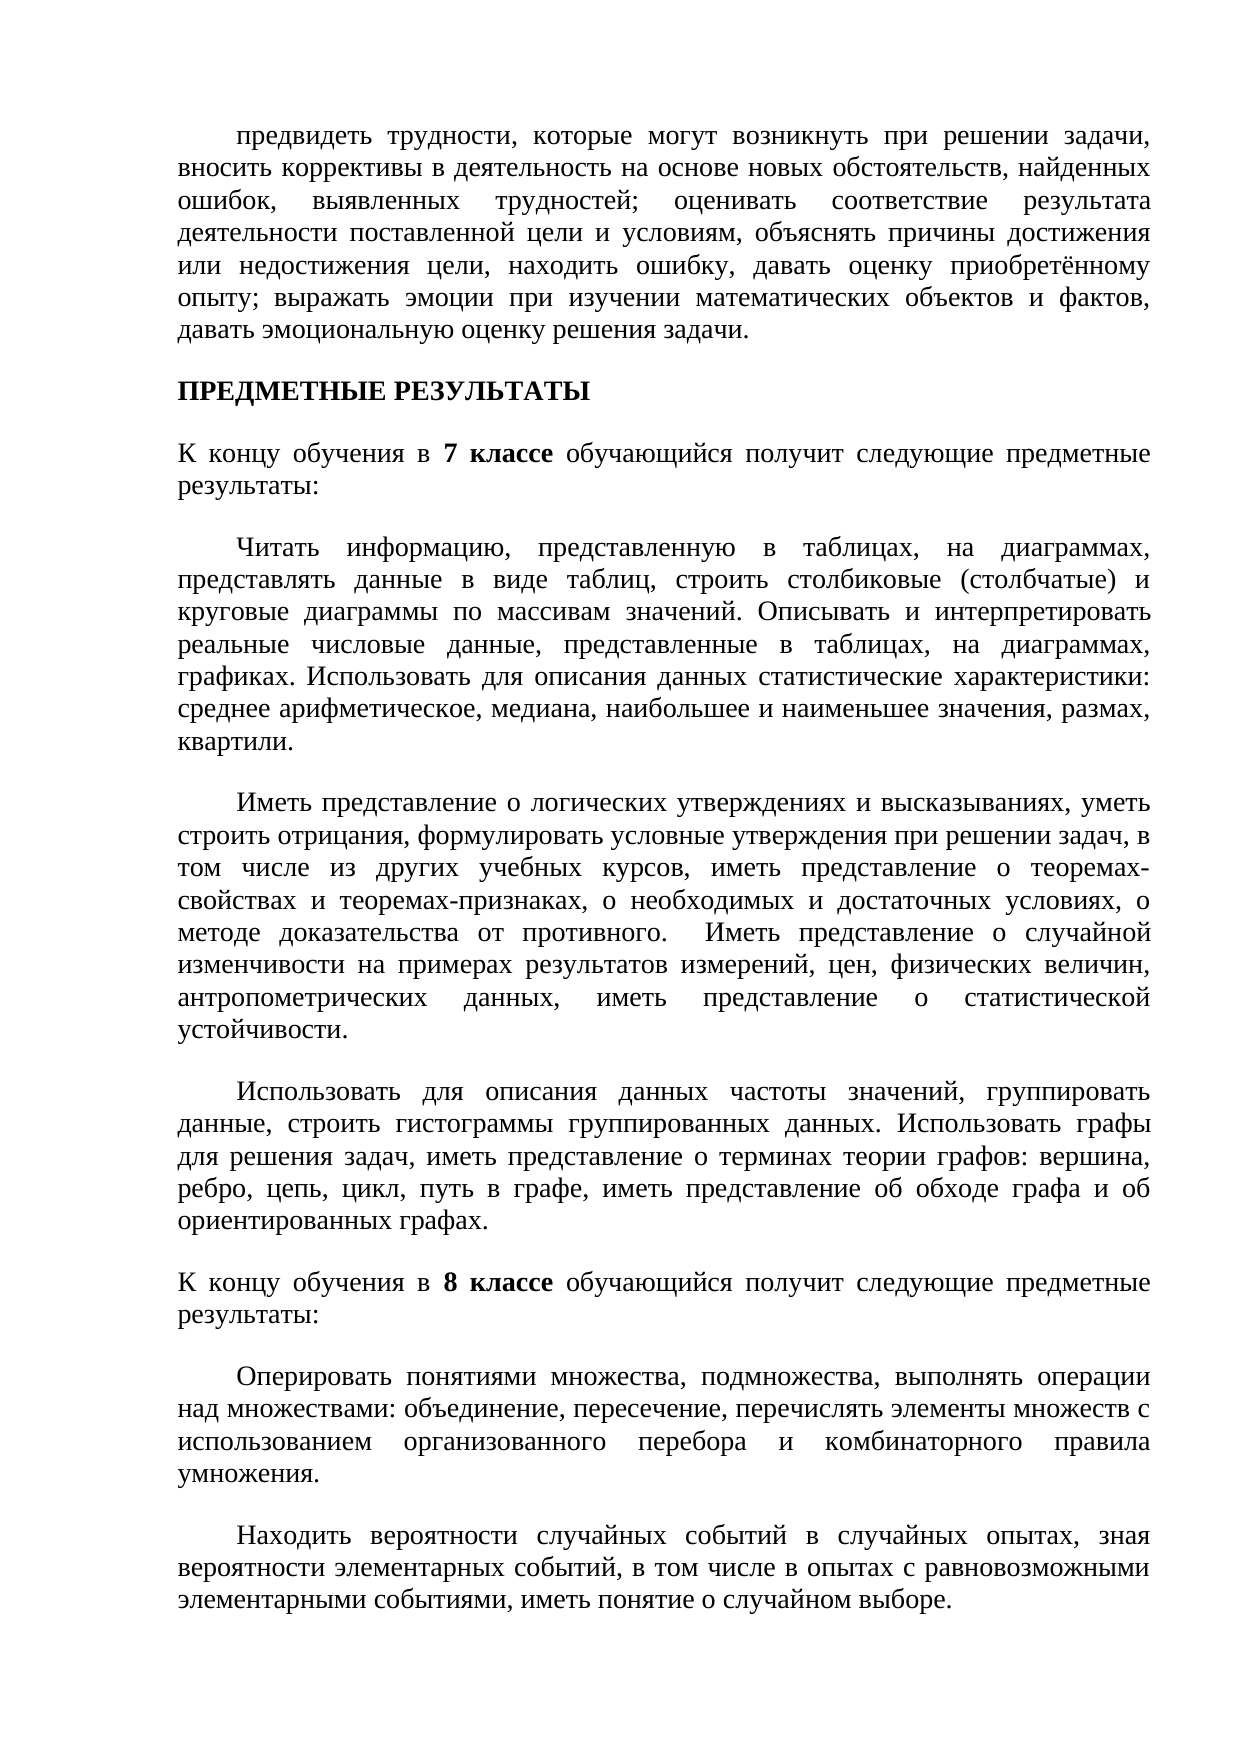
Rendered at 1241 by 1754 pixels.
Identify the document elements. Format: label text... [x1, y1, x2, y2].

text Оперировать понятиями множества, подмножества, выполнять операции над множествами: объединение, пересечение, перечислять элементы множеств с использованием организованного перебора и комбинаторного правила умножения. [177, 1359, 1152, 1488]
text ПРЕДМЕТНЫЕ РЕЗУЛЬТАТЫ [177, 374, 1152, 406]
text Использовать для описания данных частоты значений, группировать данные, строить гистограммы группированных данных. Использовать графы для решения задач, иметь представление о терминах теории графов: вершина, ребро, цепь, цикл, путь в графе, иметь представление об обходе графа и об ориентированных графах. [177, 1074, 1152, 1236]
text Иметь представление о логических утверждениях и высказываниях, уметь строить отрицания, формулировать условные утверждения при решении задач, в том числе из других учебных курсов, иметь представление о теоремах-свойствах и теоремах-признаках, о необходимых и достаточных условиях, о методе доказательства от противного. Иметь представление о случайной изменчивости на примерах результатов измерений, цен, физических величин, антропометрических данных, иметь представление о статистической устойчивости. [177, 786, 1152, 1045]
text К концу обучения в 7 классе обучающийся получит следующие предметные результаты: [177, 436, 1152, 500]
text Находить вероятности случайных событий в случайных опытах, зная вероятности элементарных событий, в том числе в опытах с равновозможными элементарными событиями, иметь понятие о случайном выборе. [177, 1518, 1152, 1615]
text предвидеть трудности, которые могут возникнуть при решении задачи, вносить коррективы в деятельность на основе новых обстоятельств, найденных ошибок, выявленных трудностей; оценивать соответствие результата деятельности поставленной цели и условиям, объяснять причины достижения или недостижения цели, находить ошибку, давать оценку приобретённому опыту; выражать эмоции при изучении математических объектов и фактов, давать эмоциональную оценку решения задачи. [177, 118, 1152, 345]
text К концу обучения в 8 классе обучающийся получит следующие предметные результаты: [177, 1265, 1152, 1330]
text Читать информацию, представленную в таблицах, на диаграммах, представлять данные в виде таблиц, строить столбиковые (столбчатые) и круговые диаграммы по массивам значений. Описывать и интерпретировать реальные числовые данные, представленные в таблицах, на диаграммах, графиках. Использовать для описания данных статистические характеристики: среднее арифметическое, медиана, наибольшее и наименьшее значения, размах, квартили. [177, 529, 1152, 756]
